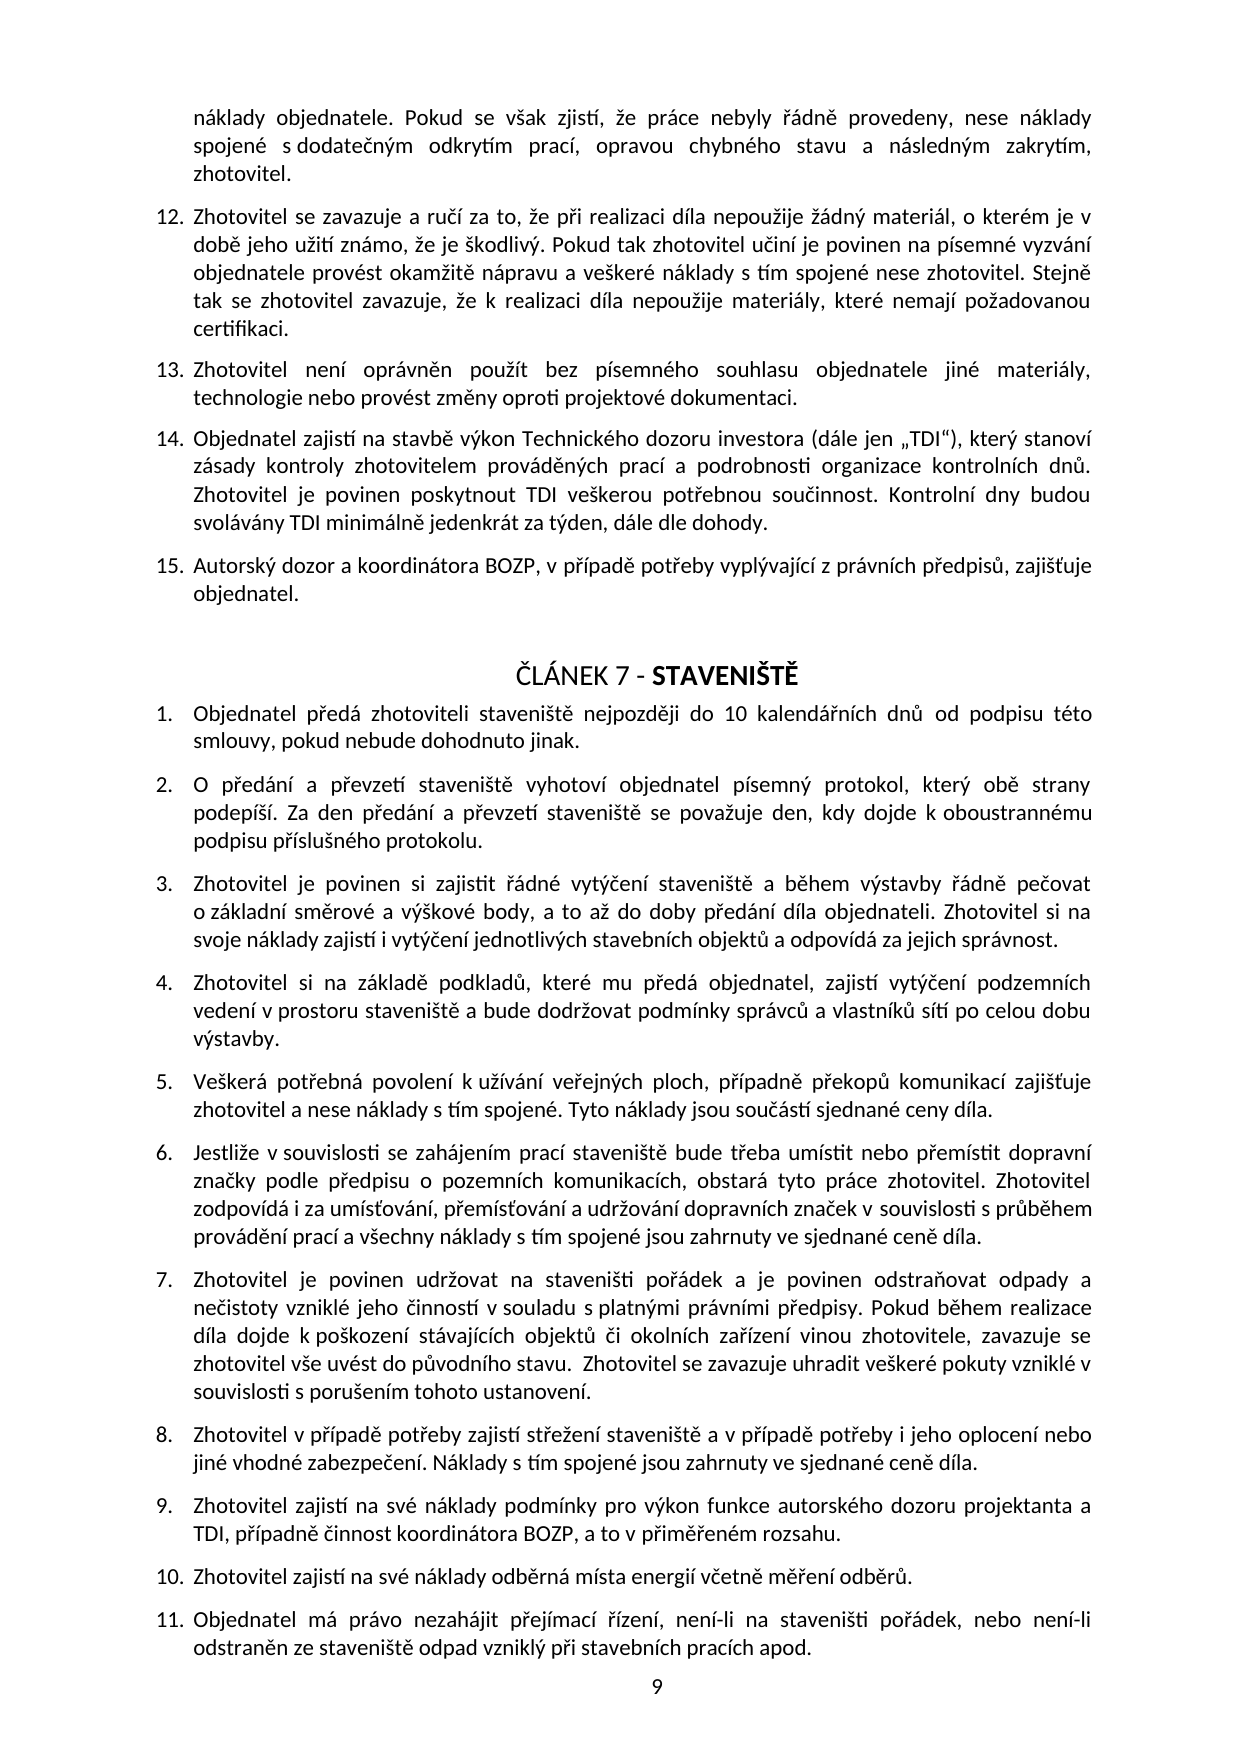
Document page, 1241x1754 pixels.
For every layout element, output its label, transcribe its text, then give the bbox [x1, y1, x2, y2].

list Zhotovitel zajistí na své náklady podmínky pro výkon funkce autorského dozoru projektanta a TDI, případně činnost koordinátora BOZP, a to v přiměřeném rozsahu. [156, 1491, 1093, 1547]
list Autorský dozor a koordinátora BOZP, v případě potřeby vyplývající z právních předpisů, zajišťuje objednatel. [156, 551, 1093, 607]
list Zhotovitel si na základě podkladů, které mu předá objednatel, zajistí vytýčení podzemních vedení v prostoru staveniště a bude dodržovat podmínky správců a vlastníků sítí po celou dobu výstavby. [156, 968, 1093, 1052]
list Objednatel má právo nezahájit přejímací řízení, není-li na staveništi pořádek, nebo není-li odstraněn ze staveniště odpad vzniklý při stavebních pracích apod. [156, 1605, 1093, 1661]
list Zhotovitel je povinen si zajistit řádné vytýčení staveniště a během výstavby řádně pečovat o základní směrové a výškové body, a to až do doby předání díla objednateli. Zhotovitel si na svoje náklady zajistí i vytýčení jednotlivých stavebních objektů a odpovídá za jejich správnost. [156, 869, 1093, 953]
list Zhotovitel zajistí na své náklady odběrná místa energií včetně měření odběrů. [156, 1562, 1093, 1590]
list Zhotovitel není oprávněn použít bez písemného souhlasu objednatele jiné materiály, technologie nebo provést změny oproti projektové dokumentaci. [156, 355, 1093, 411]
list Zhotovitel se zavazuje a ručí za to, že při realizaci díla nepoužije žádný materiál, o kterém je v době jeho užití známo, že je škodlivý. Pokud tak zhotovitel učiní je povinen na písemné vyzvání objednatele provést okamžitě nápravu a veškeré náklady s tím spojené nese zhotovitel. Stejně tak se zhotovitel zavazuje, že k realizaci díla nepoužije materiály, které nemají požadovanou certifikaci. [156, 202, 1093, 343]
list Objednatel předá zhotoviteli staveniště nejpozději do 10 kalendářních dnů od podpisu této smlouvy, pokud nebude dohodnuto jinak. [156, 699, 1093, 755]
list Objednatel zajistí na stavbě výkon Technického dozoru investora (dále jen „TDI“), který stanoví zásady kontroly zhotovitelem prováděných prací a podrobnosti organizace kontrolních dnů. Zhotovitel je povinen poskytnout TDI veškerou potřebnou součinnost. Kontrolní dny budou svolávány TDI minimálně jedenkrát za týden, dále dle dohody. [156, 424, 1093, 536]
subtitle Článek 7 - Staveniště [118, 657, 1093, 692]
list Zhotovitel je povinen udržovat na staveništi pořádek a je povinen odstraňovat odpady a nečistoty vzniklé jeho činností v souladu s platnými právními předpisy. Pokud během realizace díla dojde k poškození stávajících objektů či okolních zařízení vinou zhotovitele, zavazuje se zhotovitel vše uvést do původního stavu. Zhotovitel se zavazuje uhradit veškeré pokuty vzniklé v souvislosti s porušením tohoto ustanovení. [156, 1265, 1093, 1405]
list Jestliže v souvislosti se zahájením prací staveniště bude třeba umístit nebo přemístit dopravní značky podle předpisu o pozemních komunikacích, obstará tyto práce zhotovitel. Zhotovitel zodpovídá i za umísťování, přemísťování a udržování dopravních značek v souvislosti s průběhem provádění prací a všechny náklady s tím spojené jsou zahrnuty ve sjednané ceně díla. [156, 1138, 1093, 1250]
list Veškerá potřebná povolení k užívání veřejných ploch, případně překopů komunikací zajišťuje zhotovitel a nese náklady s tím spojené. Tyto náklady jsou součástí sjednané ceny díla. [156, 1067, 1093, 1123]
list Zhotovitel v případě potřeby zajistí střežení staveniště a v případě potřeby i jeho oplocení nebo jiné vhodné zabezpečení. Náklady s tím spojené jsou zahrnuty ve sjednané ceně díla. [156, 1420, 1093, 1476]
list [156, 103, 1093, 187]
list O předání a převzetí staveniště vyhotoví objednatel písemný protokol, který obě strany podepíší. Za den předání a převzetí staveniště se považuje den, kdy dojde k oboustrannému podpisu příslušného protokolu. [156, 770, 1093, 854]
